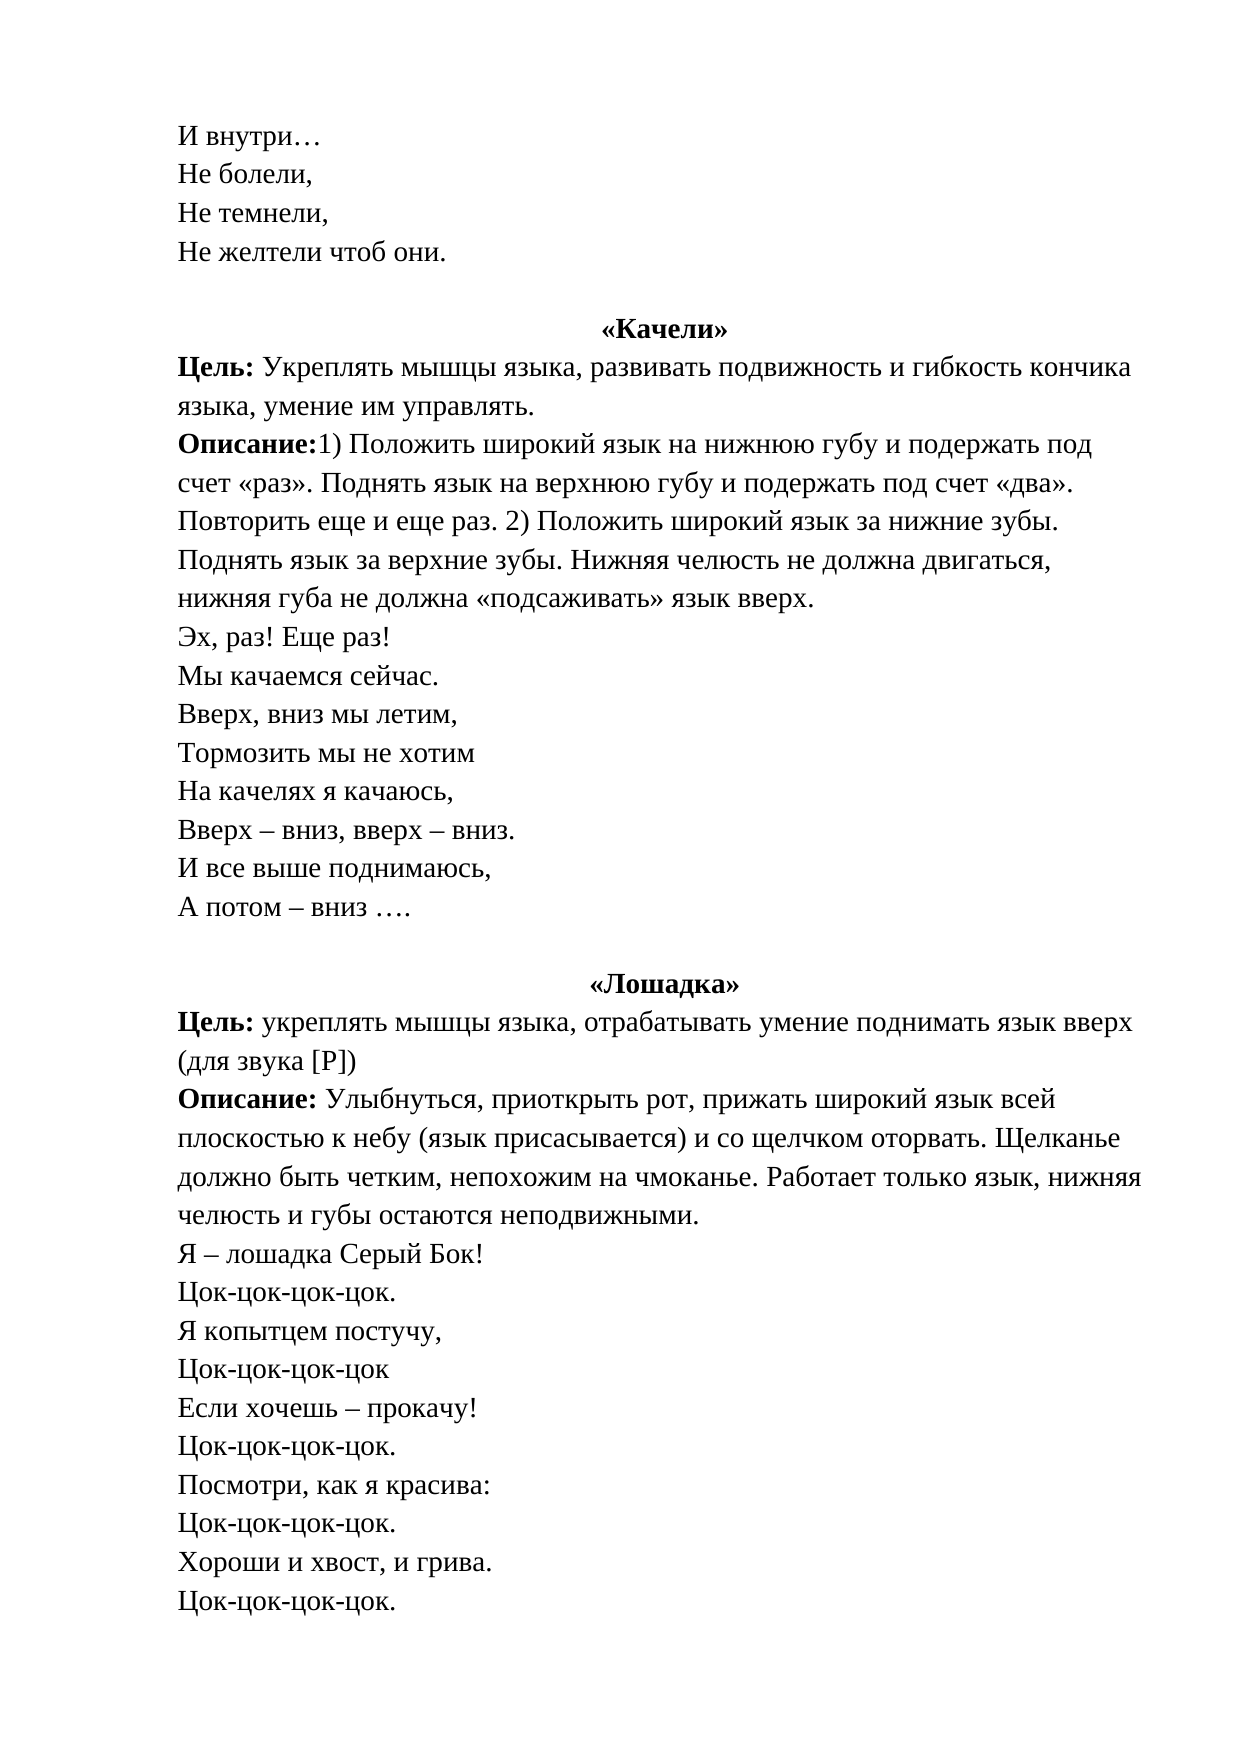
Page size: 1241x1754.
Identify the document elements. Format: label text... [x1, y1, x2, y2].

text Цок-цок-цок-цок. [177, 1274, 1152, 1308]
text Цель: укреплять мышцы языка, отрабатывать умение поднимать язык вверх (для звука [Р]) [177, 1004, 1152, 1077]
text Вверх – вниз, вверх – вниз. [177, 812, 1152, 845]
text Тормозить мы не хотим [177, 735, 1152, 768]
text Хороши и хвост, и грива. [177, 1544, 1152, 1578]
text Цок-цок-цок-цок. [177, 1428, 1152, 1462]
text Я копытцем постучу, [177, 1313, 1152, 1346]
text Мы качаемся сейчас. [177, 658, 1152, 691]
text Цок-цок-цок-цок [177, 1351, 1152, 1385]
text Описание:1) Положить широкий язык на нижнюю губу и подержать под счет «раз». Поднять язык на верхнюю губу и подержать под счет «два». Повторить еще и еще раз. 2) Положить широкий язык за нижние зубы. Поднять язык за верхние зубы. Нижняя челюсть не должна двигаться, нижняя губа не должна «подсаживать» язык вверх. [177, 426, 1152, 614]
text Описание: Улыбнуться, приоткрыть рот, прижать широкий язык всей плоскостью к небу (язык присасывается) и со щелчком оторвать. Щелканье должно быть четким, непохожим на чмоканье. Работает только язык, нижняя челюсть и губы остаются неподвижными. [177, 1082, 1152, 1231]
text «Качели» [177, 311, 1152, 344]
text И внутри… [177, 118, 1152, 152]
text Цок-цок-цок-цок. [177, 1583, 1152, 1616]
text Если хочешь – прокачу! [177, 1390, 1152, 1423]
text На качелях я качаюсь, [177, 773, 1152, 807]
text «Лошадка» [177, 966, 1152, 999]
text А потом – вниз …. [177, 889, 1152, 922]
text Эх, раз! Еще раз! [177, 619, 1152, 653]
text Я – лошадка Серый Бок! [177, 1236, 1152, 1269]
text Вверх, вниз мы летим, [177, 696, 1152, 730]
text Не темнели, [177, 195, 1152, 229]
text Цок-цок-цок-цок. [177, 1506, 1152, 1539]
text Не желтели чтоб они. [177, 234, 1152, 267]
text Не болели, [177, 157, 1152, 190]
text Посмотри, как я красива: [177, 1467, 1152, 1501]
text Цель: Укреплять мышцы языка, развивать подвижность и гибкость кончика языка, умение им управлять. [177, 349, 1152, 421]
text И все выше поднимаюсь, [177, 850, 1152, 884]
